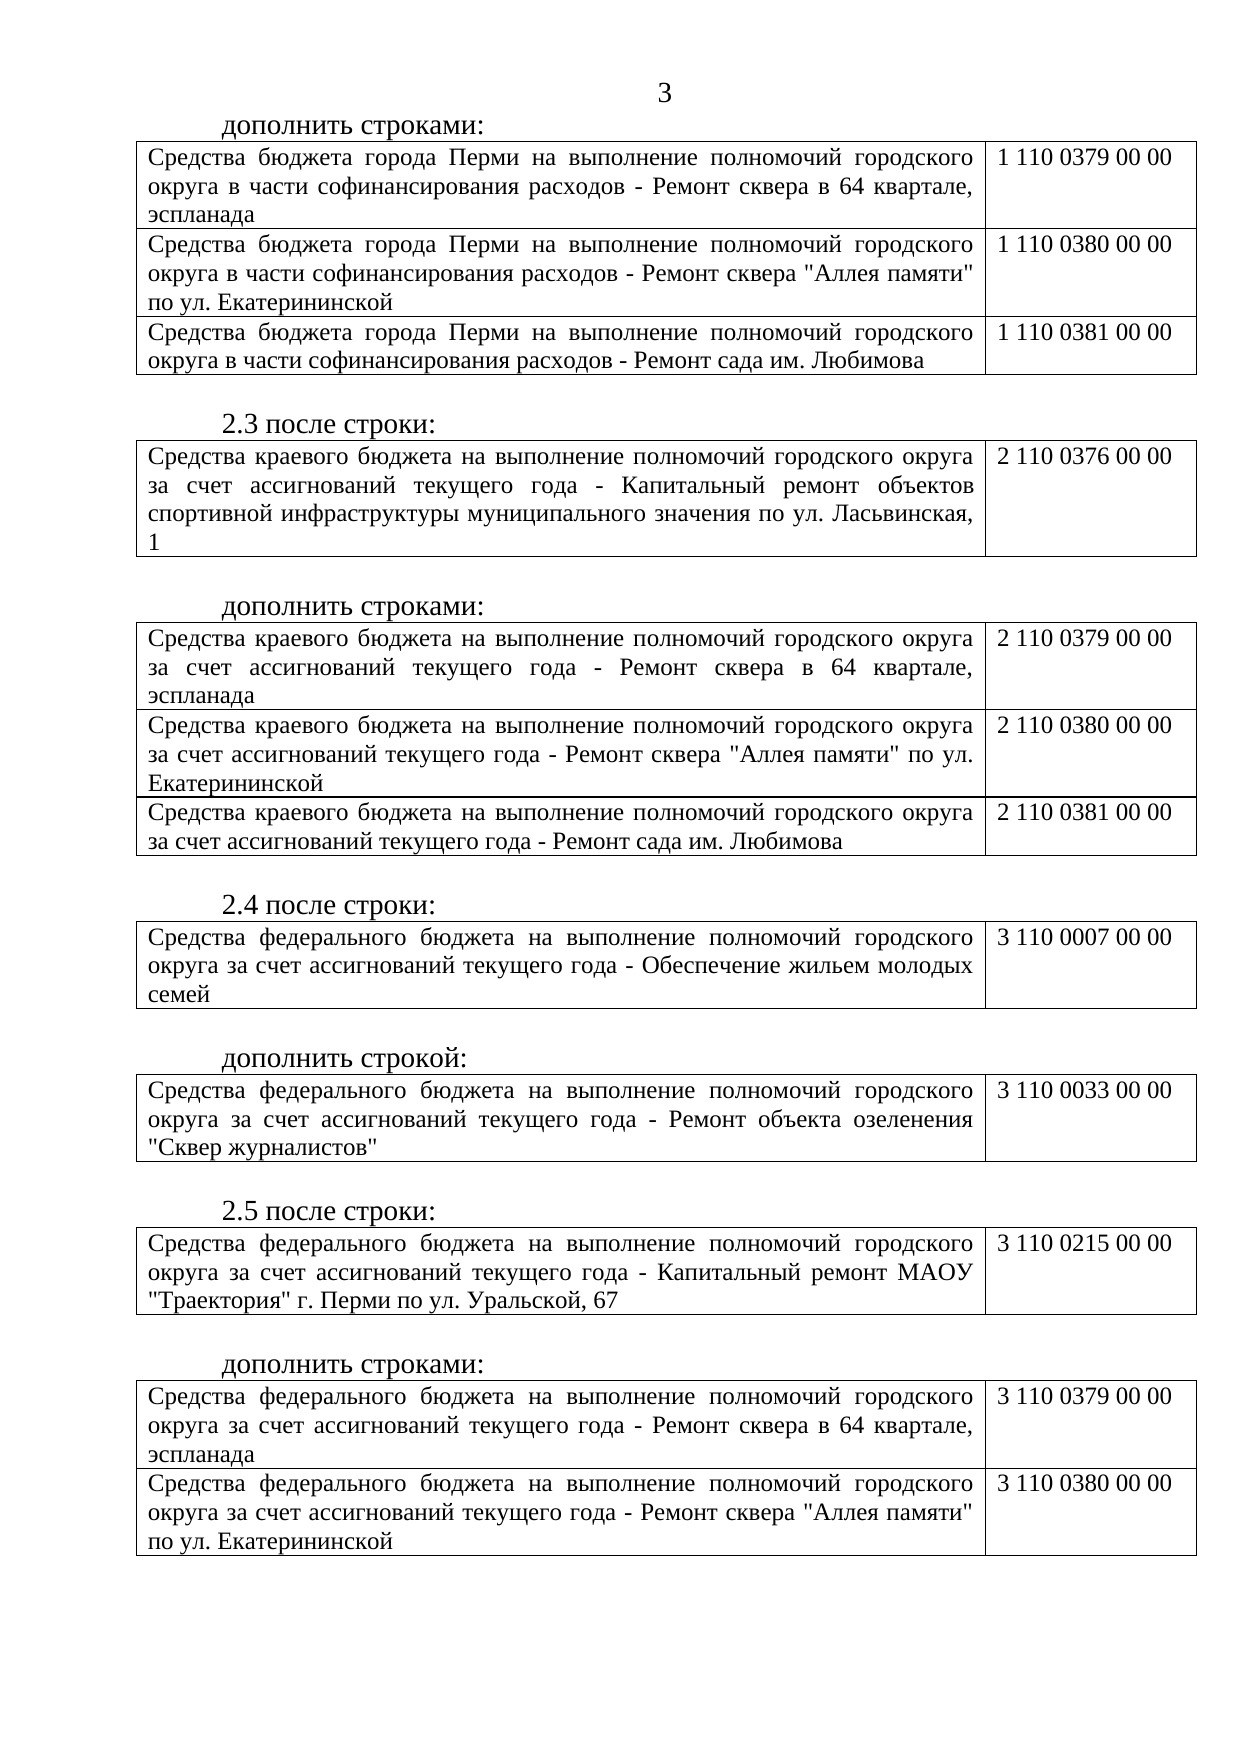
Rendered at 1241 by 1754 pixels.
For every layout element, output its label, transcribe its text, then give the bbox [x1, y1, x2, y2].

table_cell Средства бюджета города Перми на выполнение полномочий городского округа в части софинансирования расходов - Ремонт сквера "Аллея памяти" по ул. Екатерининской [137, 229, 985, 316]
table_header Средства федерального бюджета на выполнение полномочий городского округа за счет ассигнований текущего года - Обеспечение жильем молодых семей [137, 922, 985, 1008]
table_cell Средства бюджета города Перми на выполнение полномочий городского округа в части софинансирования расходов - Ремонт сада им. Любимова [137, 317, 985, 374]
table_header Средства федерального бюджета на выполнение полномочий городского округа за счет ассигнований текущего года - Ремонт сквера в 64 квартале, эспланада [137, 1381, 985, 1467]
table_header Средства федерального бюджета на выполнение полномочий городского округа за счет ассигнований текущего года - Капитальный ремонт МАОУ "Траектория" г. Перми по ул. Уральской, 67 [137, 1228, 985, 1314]
table_header 2 110 0379 00 00 [986, 623, 1196, 709]
table_header 2 110 0376 00 00 [986, 441, 1196, 556]
text дополнить строками: [148, 589, 1181, 622]
text дополнить строками: [148, 108, 1181, 141]
table_cell 1 110 0381 00 00 [986, 317, 1196, 374]
table_header 3 110 0033 00 00 [986, 1075, 1196, 1161]
text 2.3 после строки: [148, 407, 1181, 440]
table_cell Средства федерального бюджета на выполнение полномочий городского округа за счет ассигнований текущего года - Ремонт сквера "Аллея памяти" по ул. Екатерининской [137, 1469, 985, 1555]
text 2.5 после строки: [148, 1194, 1181, 1227]
table_header 1 110 0379 00 00 [986, 142, 1196, 228]
text 2.4 после строки: [148, 888, 1181, 921]
table_cell 3 110 0380 00 00 [986, 1469, 1196, 1555]
table_header 3 110 0007 00 00 [986, 922, 1196, 1008]
table_header Средства краевого бюджета на выполнение полномочий городского округа за счет ассигнований текущего года - Ремонт сквера в 64 квартале, эспланада [137, 623, 985, 709]
table_cell 1 110 0380 00 00 [986, 229, 1196, 316]
table_header 3 110 0215 00 00 [986, 1228, 1196, 1314]
table_header 3 110 0379 00 00 [986, 1381, 1196, 1467]
table_cell Средства краевого бюджета на выполнение полномочий городского округа за счет ассигнований текущего года - Ремонт сада им. Любимова [137, 798, 985, 855]
table_cell 2 110 0381 00 00 [986, 798, 1196, 855]
table_header Средства краевого бюджета на выполнение полномочий городского округа за счет ассигнований текущего года - Капитальный ремонт объектов спортивной инфраструктуры муниципального значения по ул. Ласьвинская, 1 [137, 441, 985, 556]
text дополнить строками: [148, 1348, 1181, 1380]
text дополнить строкой: [148, 1041, 1181, 1074]
table_cell 2 110 0380 00 00 [986, 710, 1196, 796]
table_header Средства федерального бюджета на выполнение полномочий городского округа за счет ассигнований текущего года - Ремонт объекта озеленения "Сквер журналистов" [137, 1075, 985, 1161]
table_header Средства бюджета города Перми на выполнение полномочий городского округа в части софинансирования расходов - Ремонт сквера в 64 квартале, эспланада [137, 142, 985, 228]
table_cell Средства краевого бюджета на выполнение полномочий городского округа за счет ассигнований текущего года - Ремонт сквера "Аллея памяти" по ул. Екатерининской [137, 710, 985, 796]
